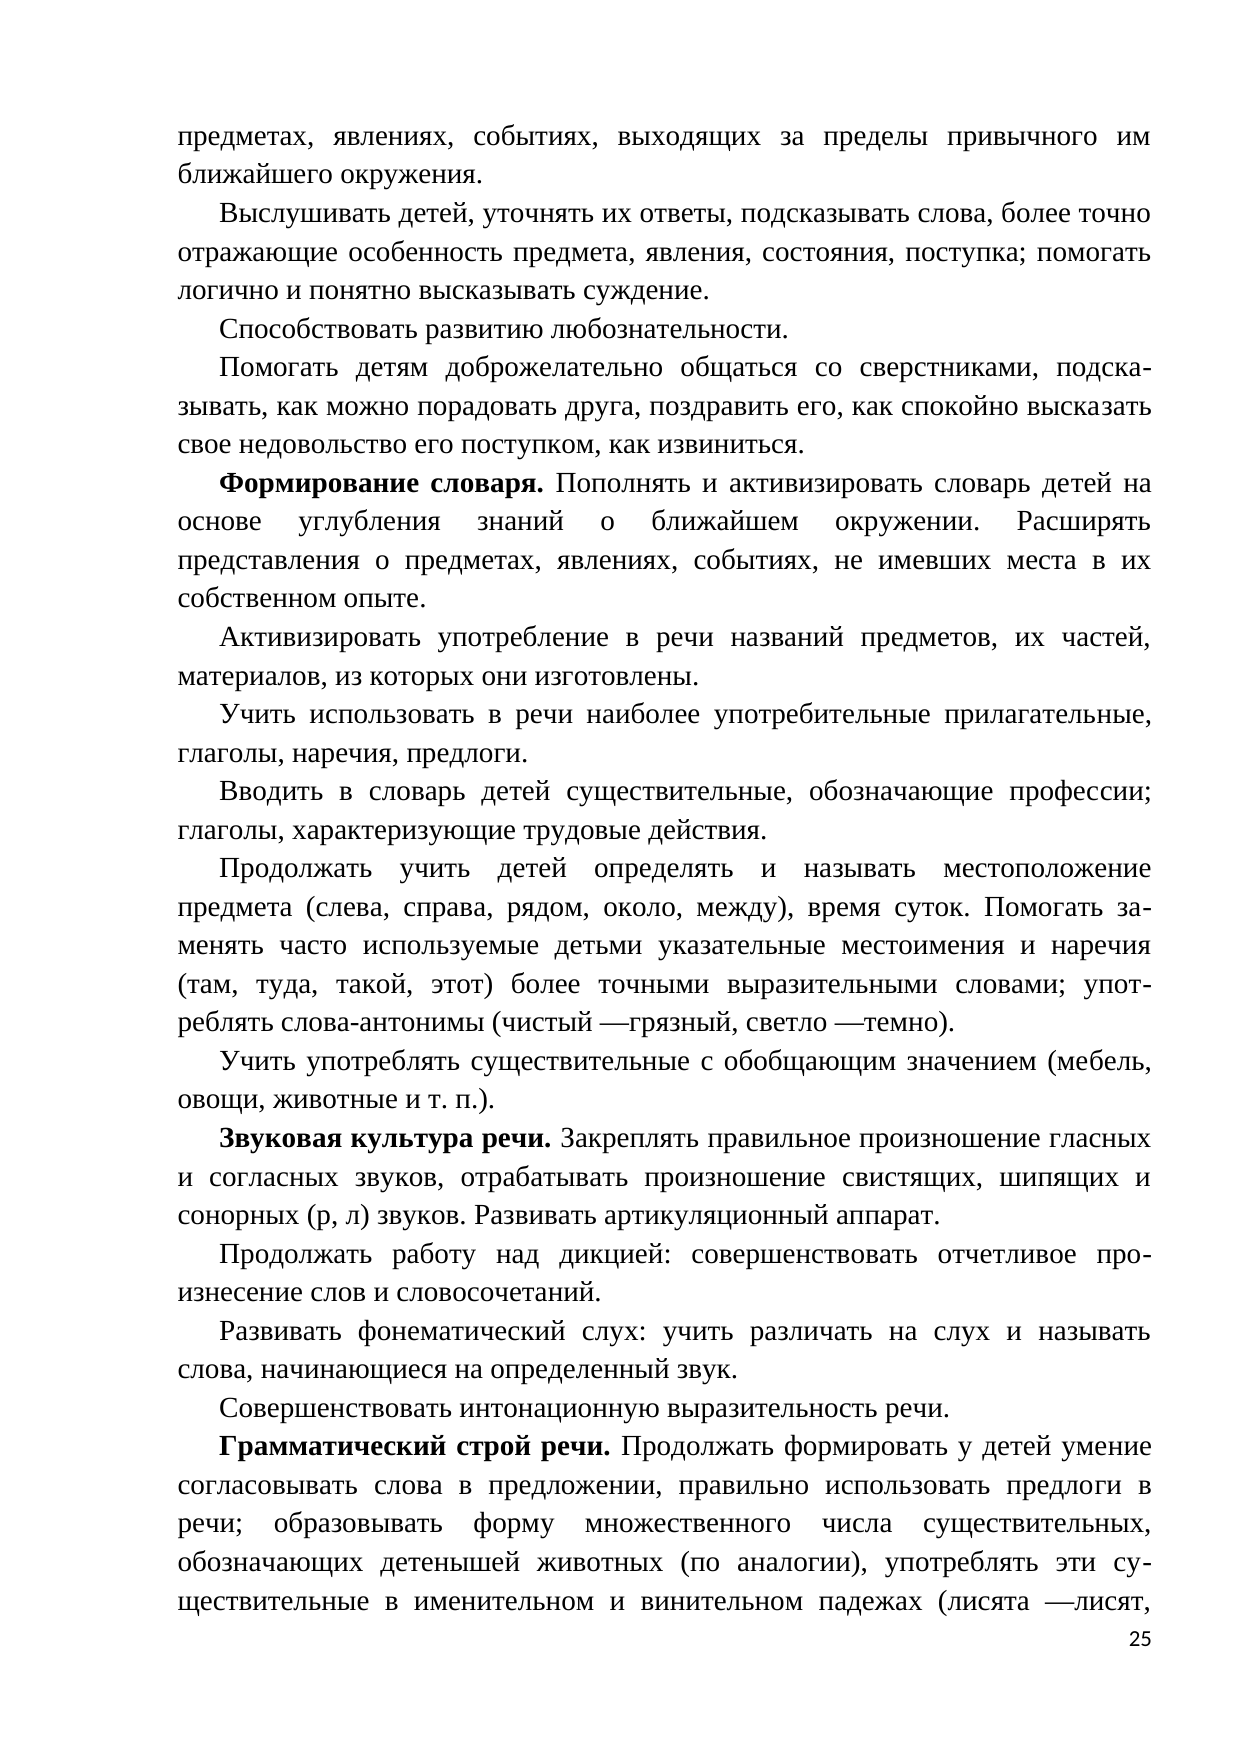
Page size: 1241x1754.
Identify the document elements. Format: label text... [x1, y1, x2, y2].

text Учить употреблять существительные с обобщающим значением (мебель, овощи, животные и т. п.). [177, 1043, 1152, 1115]
text Вводить в словарь детей существительные, обозначающие профессии; глаголы, характеризующие трудовые действия. [177, 773, 1152, 845]
text Звуковая культура речи. Закреплять правильное произношение гласных и согласных звуков, отрабатывать произношение свистящих, шипящих и сонорных (р, л) звуков. Развивать артикуляционный аппарат. [177, 1120, 1152, 1231]
text Продолжать учить детей определять и называть местоположение предмета (слева, справа, рядом, около, между), время суток. Помогать заменять часто используемые детьми указательные местоимения и наречия (там, туда, такой, этот) более точными выразительными словами; употреблять слова-антонимы (чистый —грязный, светло —темно). [177, 850, 1152, 1038]
text Учить использовать в речи наиболее употребительные прилагательные, глаголы, наречия, предлоги. [177, 696, 1152, 768]
text Совершенствовать интонационную выразительность речи. [177, 1390, 1152, 1423]
text Помогать детям доброжелательно общаться со сверстниками, подсказывать, как можно порадовать друга, поздравить его, как спокойно высказать свое недовольство его поступком, как извиниться. [177, 349, 1152, 460]
text Развивающая речевая среда. Обсуждать с детьми информацию о предметах, явлениях, событиях, выходящих за пределы привычного им ближайшего окружения. [177, 118, 1152, 190]
text Формирование словаря. Пополнять и активизировать словарь детей на основе углубления знаний о ближайшем окружении. Расширять представления о предметах, явлениях, событиях, не имевших места в их собственном опыте. [177, 465, 1152, 614]
text Активизировать употребление в речи названий предметов, их частей, материалов, из которых они изготовлены. [177, 619, 1152, 691]
text Выслушивать детей, уточнять их ответы, подсказывать слова, более точно отражающие особенность предмета, явления, состояния, поступка; помогать логично и понятно высказывать суждение. [177, 195, 1152, 306]
text Развивать фонематический слух: учить различать на слух и называть слова, начинающиеся на определенный звук. [177, 1313, 1152, 1385]
text Продолжать работу над дикцией: совершенствовать отчетливое произнесение слов и словосочетаний. [177, 1236, 1152, 1308]
text Способствовать развитию любознательности. [177, 311, 1152, 344]
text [177, 1428, 1152, 1616]
